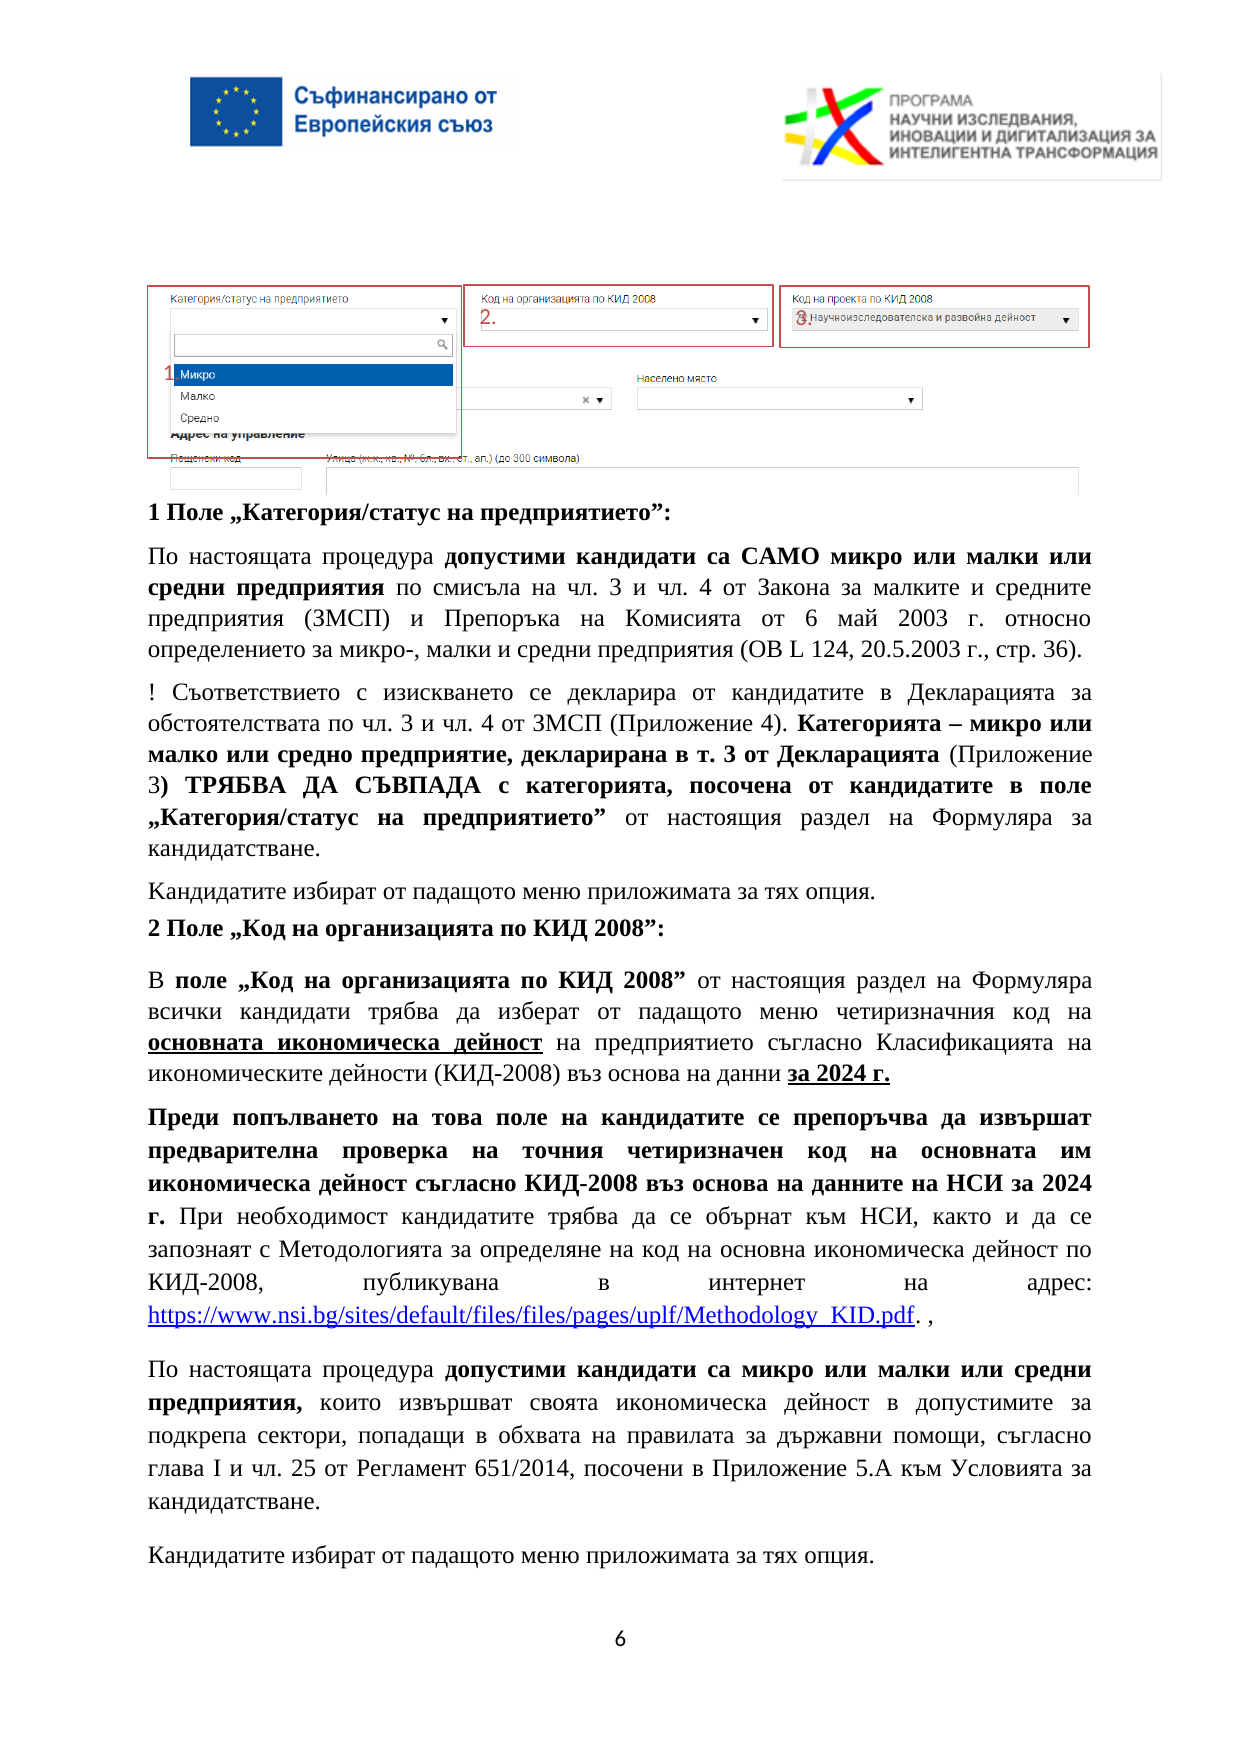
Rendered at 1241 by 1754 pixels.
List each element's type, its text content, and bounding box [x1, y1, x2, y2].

text 1 Поле „Категория/статус на предприятието”: [148, 497, 1093, 526]
picture [465, 286, 772, 346]
picture [148, 287, 461, 457]
text 2 Поле „Код на организацията по КИД 2008”: [148, 913, 1093, 942]
picture [147, 285, 1093, 495]
text В поле „Код на организацията по КИД 2008” от настоящия раздел на Формуляра всички кандидати трябва да изберат от падащото меню четиризначния код на основната икономическа дейност на предприятието съгласно Класификацията на икономическите дейности (КИД-2008) въз основа на данни за 2024 г. [148, 965, 1093, 1087]
text По настоящата процедура допустими кандидати са микро или малки или средни предприятия, които извършват своята икономическа дейност в допустимите за подкрепа сектори, попадащи в обхвата на правилата за държавни помощи, съгласно глава I и чл. 25 от Регламент 651/2014, посочени в Приложение 5.А към Условията за кандидатстване. [148, 1354, 1093, 1515]
text ! Съответствието с изискването се декларира от кандидатите в Декларацията за обстоятелствата по чл. 3 и чл. 4 от ЗМСП (Приложение 4). Категорията – микро или малко или средно предприятие, декларирана в т. 3 от Декларацията (Приложение 3) ТРЯБВА ДА СЪВПАДА с категорията, посочена от кандидатите в поле „Категория/статус на предприятието” от настоящия раздел на Формуляра за кандидатстване. [148, 677, 1093, 861]
picture [782, 73, 1163, 182]
text Кандидатите избират от падащото меню приложимата за тях опция. [148, 1540, 1093, 1569]
text По настоящата процедура допустими кандидати са САМО микро или малки или средни предприятия по смисъла на чл. 3 и чл. 4 от Закона за малките и средните предприятия (ЗМСП) и Препоръка на Комисията от 6 май 2003 г. относно определението за микро-, малки и средни предприятия (ОВ L 124, 20.5.2003 г., стр. 36). [148, 541, 1093, 663]
text Kандидатите избират от падащото меню приложимата за тях опция. [148, 876, 1093, 905]
picture [781, 287, 1088, 347]
picture [186, 73, 517, 151]
text Преди попълването на това поле на кандидатите се препоръчва да извършат предварителна проверка на точния четиризначен код на основната им икономическа дейност съгласно КИД-2008 въз основа на данните на НСИ за 2024 г. При необходимост кандидатите трябва да се обърнат към НСИ, както и да се запознаят с Методологията за определяне на код на основна икономическа дейност по КИД-2008, публикувана в интернет на адрес: https://www.nsi.bg/sites/default/files/files/pages/uplf/Methodology_KID.pdf. , [148, 1102, 1093, 1329]
